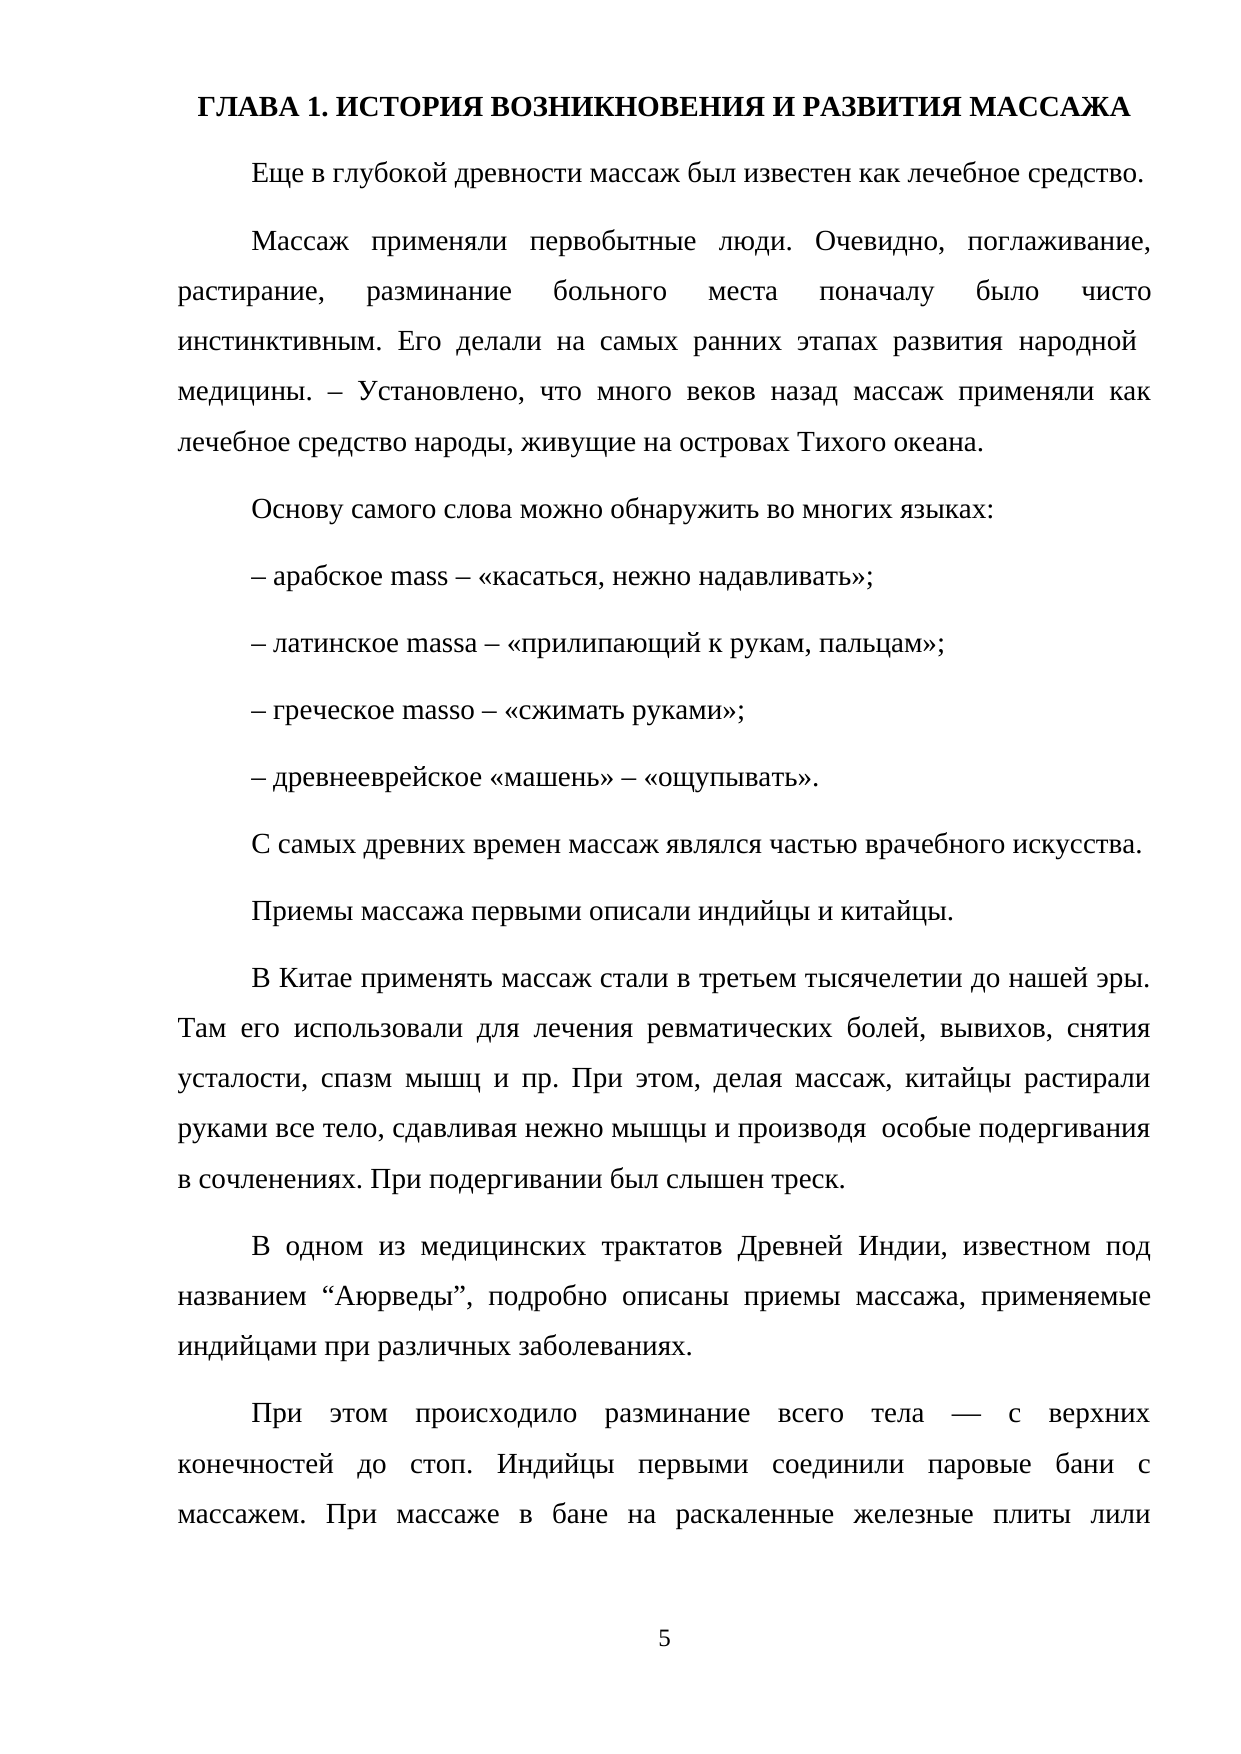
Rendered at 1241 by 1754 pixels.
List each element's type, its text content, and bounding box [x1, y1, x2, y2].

text ГЛАВА 1. ИСТОРИЯ ВОЗНИКНОВЕНИЯ И РАЗВИТИЯ МАССАЖА [177, 89, 1152, 122]
text Массаж применяли первобытные люди. Очевидно, поглаживание, растирание, разминание больного места поначалу было чисто инстинктивным. Его делали на самых ранних этапах развития народной медицины. – Установлено, что много веков назад массаж применяли как лечебное средство народы, живущие на островах Тихого океана. [177, 223, 1152, 457]
text С самых древних времен массаж являлся частью врачебного искусства. [177, 826, 1152, 859]
text – латинское massa – «прилипающий к рукам, пальцам»; [177, 625, 1152, 658]
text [177, 1396, 1152, 1530]
text Еще в глубокой древности массаж был известен как лечебное средство. [177, 156, 1152, 189]
text В Китае применять массаж стали в третьем тысячелетии до нашей эры. Там его использовали для лечения ревматических болей, вывихов, снятия усталости, спазм мышц и пр. При этом, делая массаж, китайцы растирали руками все тело, сдавливая нежно мышцы и производя особые подергивания в сочленениях. При подергивании был слышен треск. [177, 960, 1152, 1194]
text – арабское mass – «касаться, нежно надавливать»; [177, 558, 1152, 591]
text В одном из медицинских трактатов Древней Индии, известном под названием “Аюрведы”, подробно описаны приемы массажа, применяемые индийцами при различных заболеваниях. [177, 1228, 1152, 1362]
text – древнееврейское «машень» – «ощупывать». [177, 759, 1152, 792]
text Приемы массажа первыми описали индийцы и китайцы. [177, 893, 1152, 926]
text – греческое masso – «сжимать руками»; [177, 692, 1152, 725]
text Основу самого слова можно обнаружить во многих языках: [177, 491, 1152, 524]
